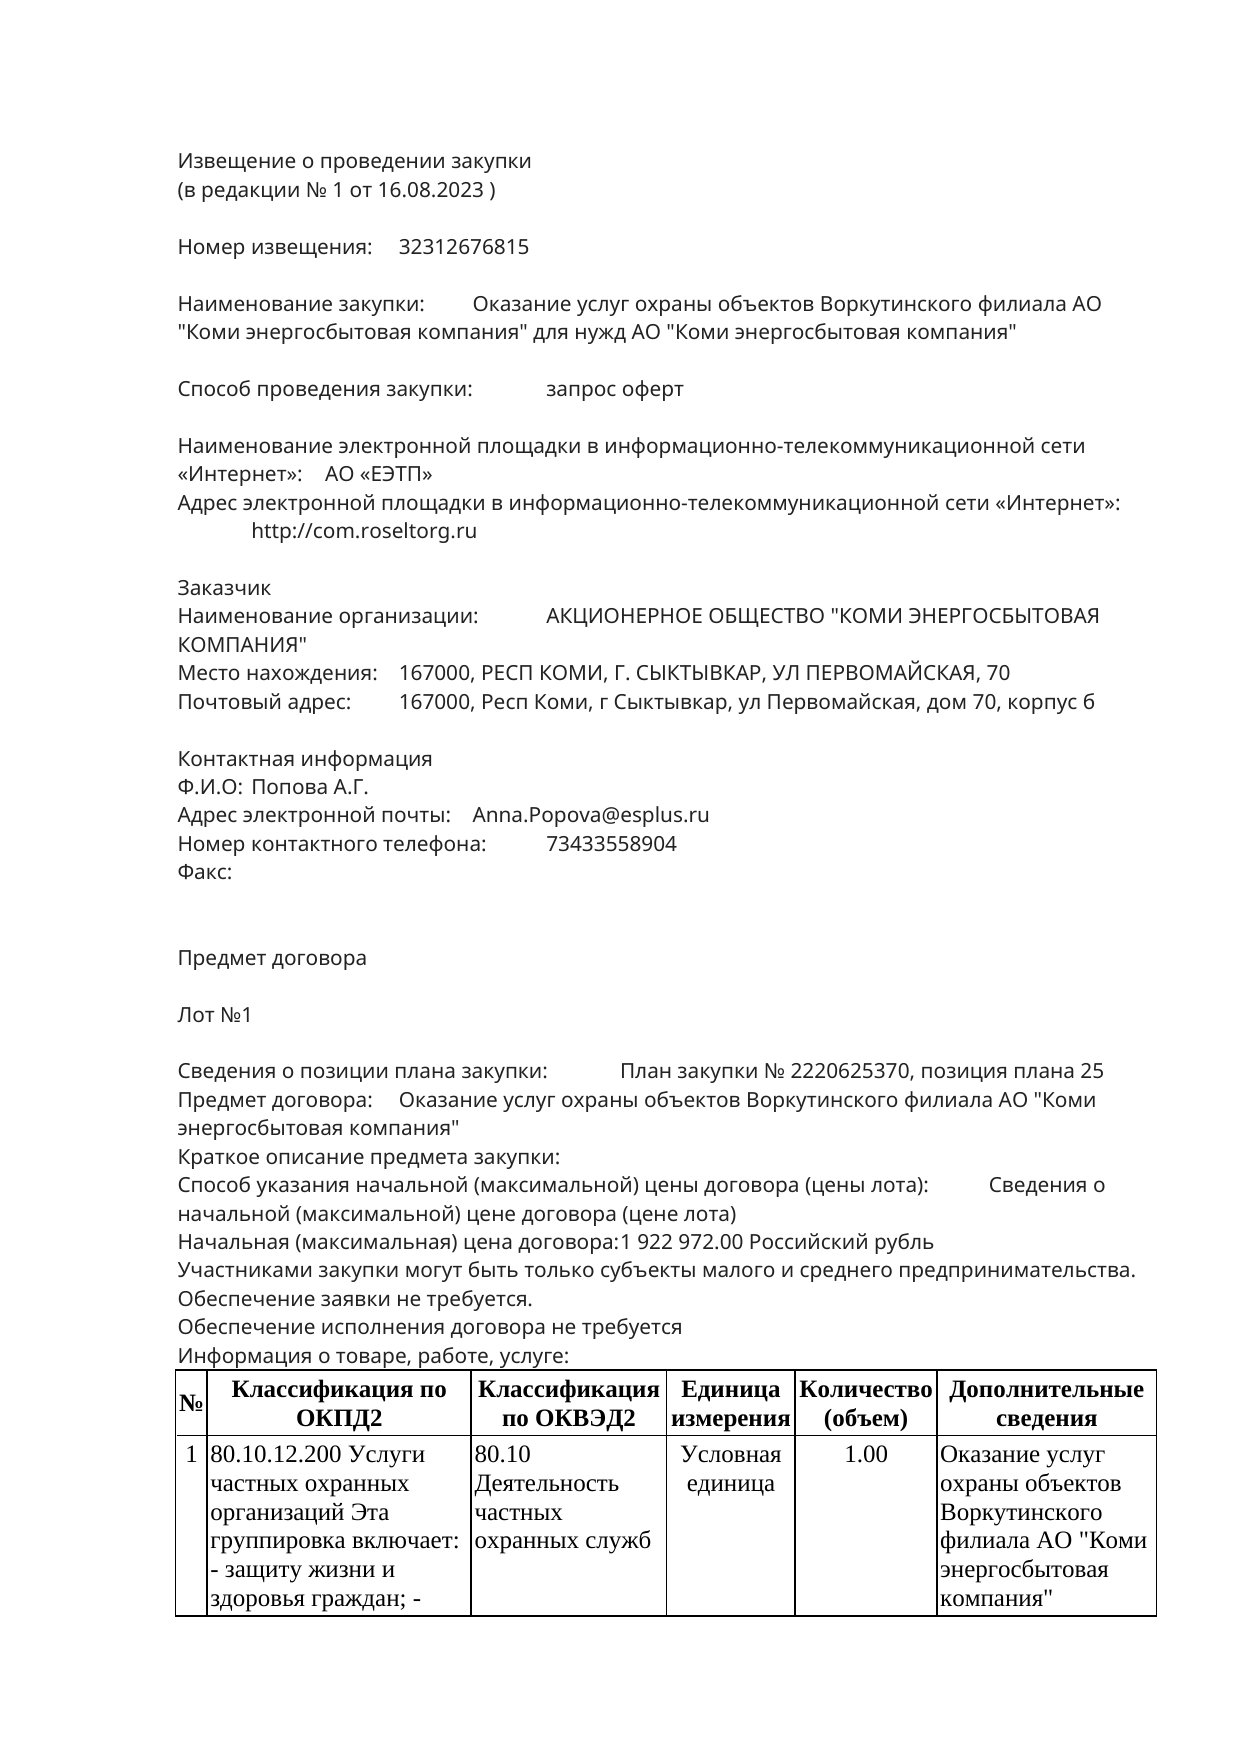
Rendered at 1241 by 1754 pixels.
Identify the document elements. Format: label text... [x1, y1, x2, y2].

text Наименование закупки: Оказание услуг охраны объектов Воркутинского филиала АО "Коми энергосбытовая компания" для нужд АО "Коми энергосбытовая компания" [177, 289, 1152, 346]
table_header Единица измерения [667, 1371, 794, 1435]
text Заказчик [177, 573, 1152, 602]
text Обеспечение заявки не требуется. [177, 1284, 1152, 1312]
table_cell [938, 1436, 1156, 1615]
text Участниками закупки могут быть только субъекты малого и среднего предпринимательства. [177, 1256, 1152, 1284]
table_header Классификация по ОКВЭД2 [472, 1371, 666, 1435]
table_header Дополнительные сведения [938, 1371, 1156, 1435]
text Место нахождения: 167000, РЕСП КОМИ, Г. СЫКТЫВКАР, УЛ ПЕРВОМАЙСКАЯ, 70 [177, 658, 1152, 687]
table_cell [472, 1436, 666, 1615]
table_header Количество (объем) [796, 1371, 936, 1435]
text Лот №1 [177, 1000, 1152, 1028]
text Номер контактного телефона: 73433558904 [177, 829, 1152, 857]
table_cell 1 [176, 1436, 206, 1615]
text Обеспечение исполнения договора не требуется [177, 1312, 1152, 1341]
text Адрес электронной почты: Anna.Popova@esplus.ru [177, 801, 1152, 829]
table_header Классификация по ОКПД2 [208, 1371, 470, 1435]
text Ф.И.О: Попова А.Г. [177, 772, 1152, 801]
text Наименование электронной площадки в информационно-телекоммуникационной сети «Интернет»: АО «ЕЭТП» [177, 431, 1152, 488]
text Способ указания начальной (максимальной) цены договора (цены лота): Сведения о начальной (максимальной) цене договора (цене лота) [177, 1170, 1152, 1227]
text (в редакции № 1 от 16.08.2023 ) [177, 175, 1152, 203]
text Предмет договора: Оказание услуг охраны объектов Воркутинского филиала АО "Коми энергосбытовая компания" [177, 1085, 1152, 1142]
text Краткое описание предмета закупки: [177, 1142, 1152, 1170]
text Сведения о позиции плана закупки: План закупки № 2220625370, позиция плана 25 [177, 1057, 1152, 1085]
text Почтовый адрес: 167000, Респ Коми, г Сыктывкар, ул Первомайская, дом 70, корпус б [177, 687, 1152, 715]
table_cell Условная единица [667, 1436, 794, 1615]
text Наименование организации: АКЦИОНЕРНОЕ ОБЩЕСТВО "КОМИ ЭНЕРГОСБЫТОВАЯ КОМПАНИЯ" [177, 602, 1152, 658]
text Информация о товаре, работе, услуге: [177, 1341, 1152, 1369]
text Контактная информация [177, 744, 1152, 772]
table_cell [208, 1436, 470, 1615]
table_header № [176, 1371, 206, 1435]
text Предмет договора [177, 943, 1152, 971]
text Факс: [177, 857, 1152, 886]
text Номер извещения: 32312676815 [177, 232, 1152, 260]
table_cell 1.00 [796, 1436, 936, 1615]
text Начальная (максимальная) цена договора: 1 922 972.00 Российский рубль [177, 1227, 1152, 1256]
text Адрес электронной площадки в информационно-телекоммуникационной сети «Интернет»: http://com.roseltorg.ru [177, 488, 1152, 545]
text Извещение о проведении закупки [177, 147, 1152, 175]
text Способ проведения закупки: запрос оферт [177, 374, 1152, 402]
